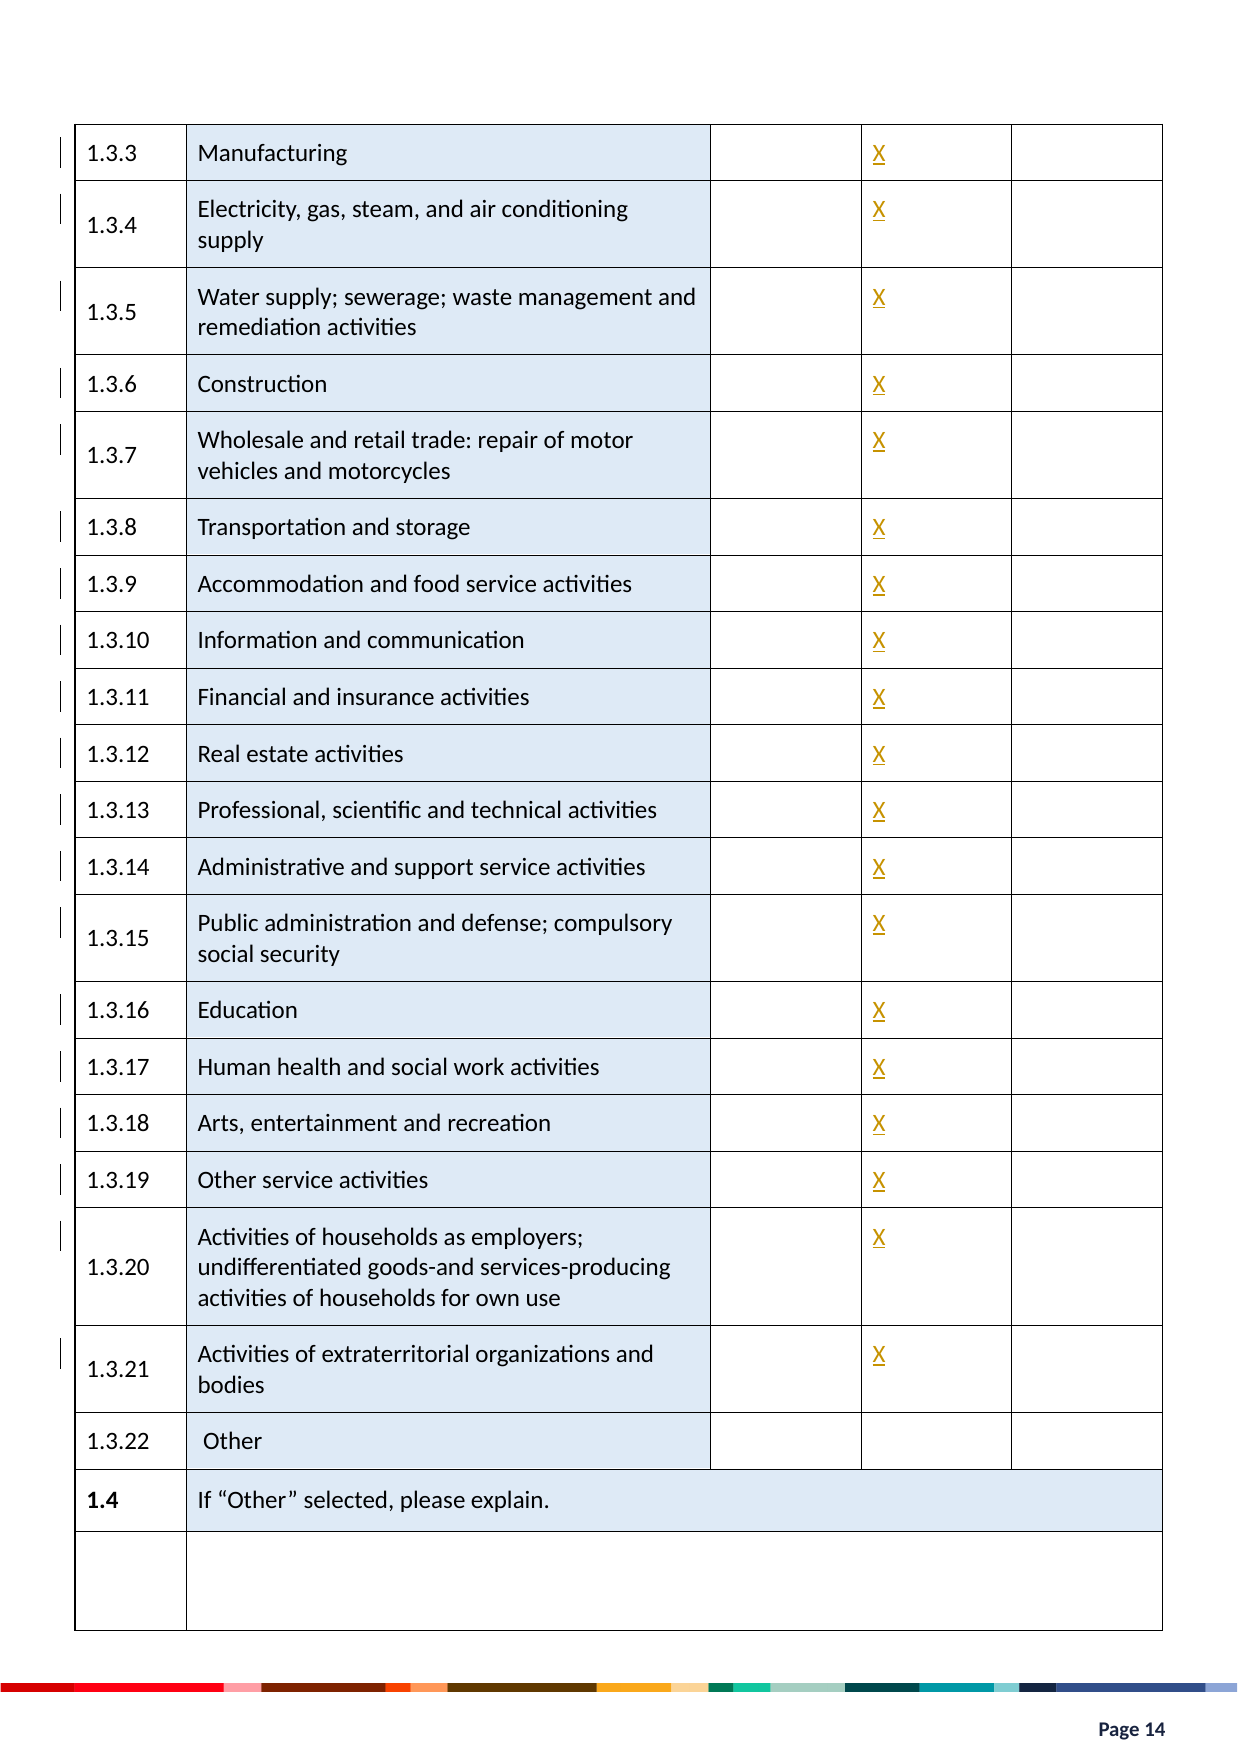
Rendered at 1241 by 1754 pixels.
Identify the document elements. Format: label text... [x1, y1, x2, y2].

table_cell [711, 838, 861, 894]
table_cell Arts, entertainment and recreation [187, 1095, 710, 1151]
table_cell [711, 1039, 861, 1094]
table_cell 1.3.19 [76, 1152, 186, 1207]
table_cell [711, 612, 861, 668]
table_cell [711, 268, 861, 354]
table_cell 1.3.9 [76, 556, 186, 611]
table_cell [711, 499, 861, 554]
table_cell [862, 782, 1011, 837]
table_cell Construction [187, 355, 710, 411]
table_cell Real estate activities [187, 725, 710, 781]
table_cell [1012, 355, 1162, 411]
table_cell 1.3.13 [76, 782, 186, 837]
table_cell [1012, 895, 1162, 981]
table_cell 1.3.12 [76, 725, 186, 781]
table_cell Other service activities [187, 1152, 710, 1207]
table_cell [1012, 181, 1162, 267]
table_cell [1012, 1095, 1162, 1151]
table_cell Administrative and support service activities [187, 838, 710, 894]
table_cell 1.3.6 [76, 355, 186, 411]
table_cell Public administration and defense; compulsory social security [187, 895, 710, 981]
table_cell Financial and insurance activities [187, 669, 710, 724]
table_cell [711, 1095, 861, 1151]
table_cell [711, 1208, 861, 1325]
table_cell [1012, 725, 1162, 781]
table_cell [862, 412, 1011, 498]
table_cell [862, 1095, 1011, 1151]
table_cell [862, 1326, 1011, 1412]
table_cell [711, 412, 861, 498]
table_cell 1.3.20 [76, 1208, 186, 1325]
table_cell Information and communication [187, 612, 710, 668]
table_cell [711, 982, 861, 1037]
table_cell [1012, 612, 1162, 668]
table_cell [862, 181, 1011, 267]
table_cell [711, 1413, 861, 1468]
table_cell [862, 355, 1011, 411]
table_cell Wholesale and retail trade: repair of motor vehicles and motorcycles [187, 412, 710, 498]
table_cell [76, 1532, 186, 1630]
table_cell 1.3.18 [76, 1095, 186, 1151]
table_cell [1012, 556, 1162, 611]
table_cell 1.3.17 [76, 1039, 186, 1094]
table_cell Activities of households as employers; undifferentiated goods-and services-producing activities of households for own use [187, 1208, 710, 1325]
table_cell [1012, 1208, 1162, 1325]
table_cell [711, 669, 861, 724]
table_cell [1012, 1152, 1162, 1207]
table_cell [1012, 499, 1162, 554]
table_cell [862, 1152, 1011, 1207]
table_cell [711, 895, 861, 981]
table_cell 1.3.21 [76, 1326, 186, 1412]
table_cell If “Other” selected, please explain. [187, 1470, 1162, 1531]
table_cell [862, 725, 1011, 781]
table_cell 1.3.4 [76, 181, 186, 267]
table_cell [711, 782, 861, 837]
picture [0, 1683, 1236, 1692]
table_cell [862, 982, 1011, 1037]
table_cell [1012, 1413, 1162, 1468]
table_cell [862, 125, 1011, 180]
table_cell 1.3.22 [76, 1413, 186, 1468]
table_cell [711, 355, 861, 411]
table_cell Electricity, gas, steam, and air conditioning supply [187, 181, 710, 267]
table_cell Professional, scientific and technical activities [187, 782, 710, 837]
table_cell [711, 1326, 861, 1412]
table_cell 1.3.15 [76, 895, 186, 981]
table_cell [862, 556, 1011, 611]
table_cell [711, 125, 861, 180]
table_cell Accommodation and food service activities [187, 556, 710, 611]
table_cell Activities of extraterritorial organizations and bodies [187, 1326, 710, 1412]
table_cell 1.3.11 [76, 669, 186, 724]
table_cell [1012, 782, 1162, 837]
table_cell 1.3.8 [76, 499, 186, 554]
table_cell [711, 181, 861, 267]
table_cell 1.3.16 [76, 982, 186, 1037]
table_cell [1012, 125, 1162, 180]
table_cell [1012, 1326, 1162, 1412]
table_cell 1.3.14 [76, 838, 186, 894]
table_cell Water supply; sewerage; waste management and remediation activities [187, 268, 710, 354]
table_cell [862, 838, 1011, 894]
table_cell [1012, 982, 1162, 1037]
table_cell 1.3.5 [76, 268, 186, 354]
table_cell [862, 1039, 1011, 1094]
table_cell Manufacturing [187, 125, 710, 180]
table_cell [1012, 268, 1162, 354]
table_cell Other [187, 1413, 710, 1468]
table_cell [1012, 669, 1162, 724]
table_cell 1.3.3 [76, 125, 186, 180]
table_cell [862, 1413, 1011, 1468]
table_cell [862, 895, 1011, 981]
table_cell [711, 556, 861, 611]
table_cell [711, 725, 861, 781]
table_cell Transportation and storage [187, 499, 710, 554]
table_cell [862, 499, 1011, 554]
table_cell [862, 268, 1011, 354]
table_cell [1012, 412, 1162, 498]
table_cell Education [187, 982, 710, 1037]
table_cell [187, 1532, 1162, 1630]
table_cell 1.3.10 [76, 612, 186, 668]
table_cell 1.3.7 [76, 412, 186, 498]
table_cell [1012, 838, 1162, 894]
table_cell [862, 669, 1011, 724]
table_cell [862, 612, 1011, 668]
table_cell Human health and social work activities [187, 1039, 710, 1094]
table_cell [862, 1208, 1011, 1325]
table_cell [711, 1152, 861, 1207]
table_cell 1.4 [76, 1470, 186, 1531]
table_cell [1012, 1039, 1162, 1094]
